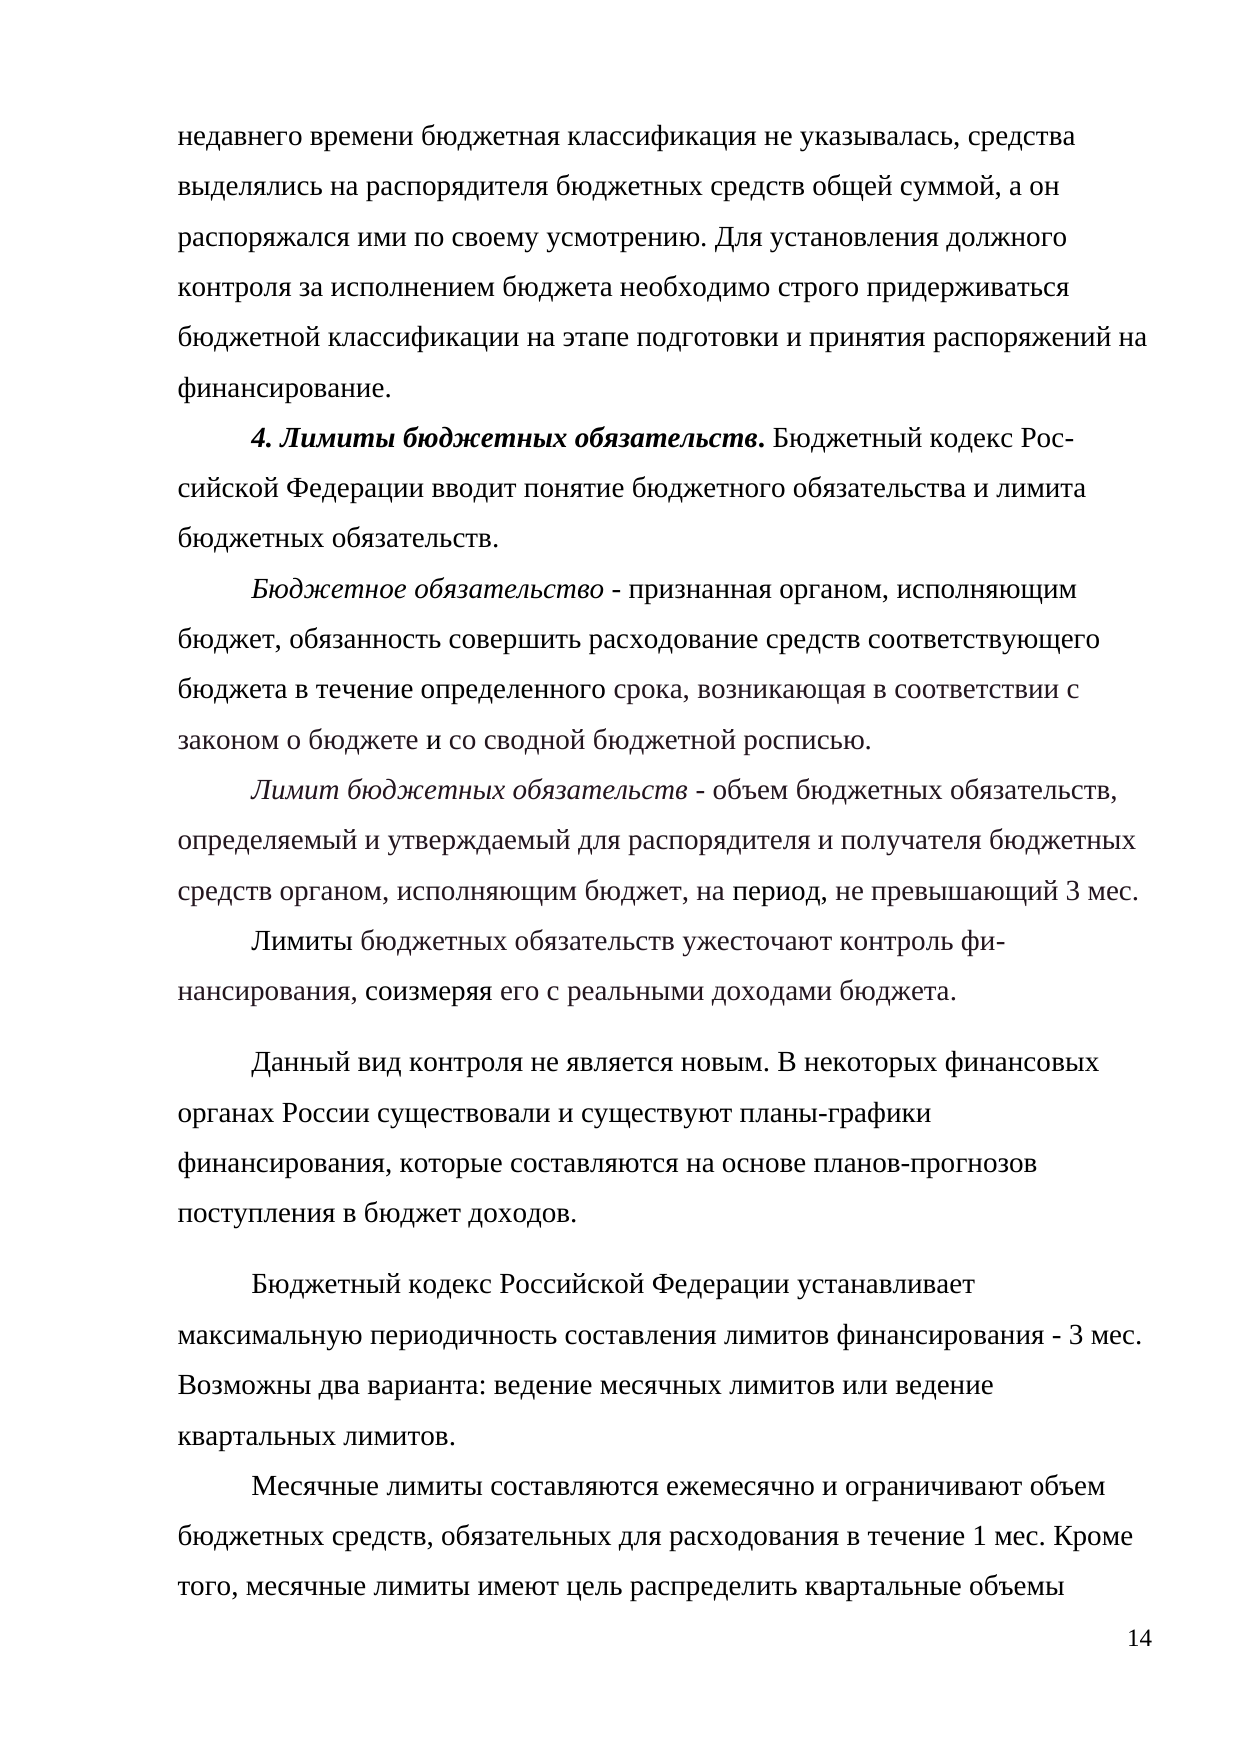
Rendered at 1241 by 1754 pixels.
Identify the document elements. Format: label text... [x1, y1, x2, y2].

text Лимиты бюджетных обязательств ужесточают контроль финансирования, соизмеряя его с реальными доходами бюджета. [177, 923, 1152, 1007]
text 4. Лимиты бюджетных обязательств. Бюджетный кодекс Российской Федерации вводит понятие бюджетного обязательства и лимита бюджетных обязательств. [177, 420, 1152, 554]
text Бюджетный кодекс Российской Федерации устанавливает максимальную периодичность составления лимитов финансирования - 3 мес. Возможны два варианта: ведение месячных лимитов или ведение квартальных лимитов. [177, 1267, 1152, 1451]
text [177, 1468, 1152, 1602]
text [177, 118, 1152, 403]
text Данный вид контроля не является новым. В некоторых финансовых органах России существовали и существуют планы-графики финансирования, которые составляются на основе планов-прогнозов поступления в бюджет доходов. [177, 1044, 1152, 1229]
text Бюджетное обязательство - признанная органом, исполняющим бюджет, обязанность совершить расходование средств соответствующего бюджета в течение определенного срока, возникающая в соответствии с законом о бюджете и со сводной бюджетной росписью. [177, 571, 1152, 755]
text Лимит бюджетных обязательств - объем бюджетных обязательств, определяемый и утверждаемый для распорядителя и получателя бюджетных средств органом, исполняющим бюджет, на период, не превышающий 3 мес. [177, 772, 1152, 906]
